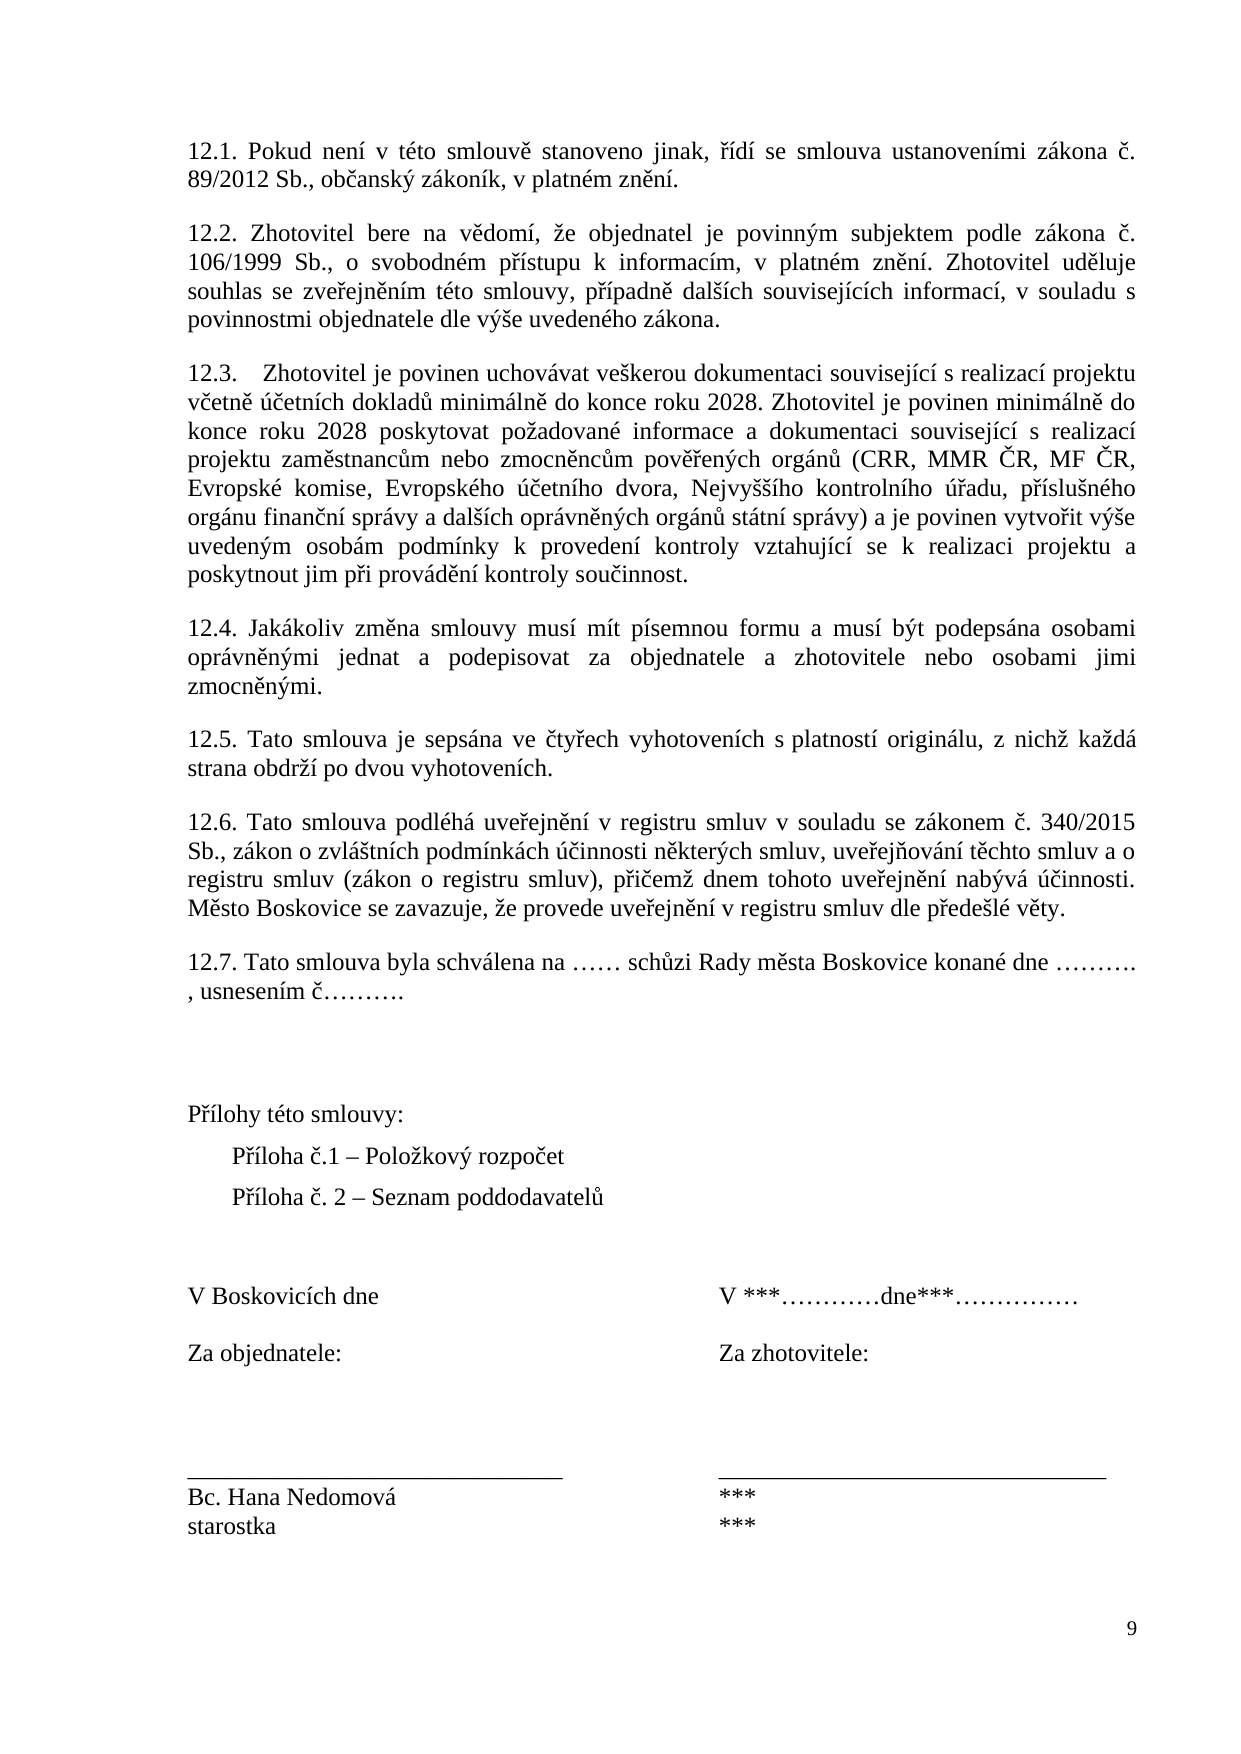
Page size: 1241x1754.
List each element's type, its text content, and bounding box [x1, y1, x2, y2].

text Přílohy této smlouvy: [187, 1099, 1137, 1128]
text Bc. Hana Nedomová *** [187, 1482, 1137, 1511]
text 12.5. Tato smlouva je sepsána ve čtyřech vyhotoveních s platností originálu, z nichž každá strana obdrží po dvou vyhotoveních. [187, 724, 1137, 782]
text Příloha č. 2 – Seznam poddodavatelů [232, 1182, 1137, 1211]
text 12.4. Jakákoliv změna smlouvy musí mít písemnou formu a musí být podepsána osobami oprávněnými jednat a podepisovat za objednatele a zhotovitele nebo osobami jimi zmocněnými. [187, 613, 1137, 699]
text Za objednatele: Za zhotovitele: [187, 1338, 1137, 1367]
text Příloha č.1 – Položkový rozpočet [232, 1141, 1137, 1169]
text starostka *** [187, 1511, 1137, 1539]
text 12.6. Tato smlouva podléhá uveřejnění v registru smluv v souladu se zákonem č. 340/2015 Sb., zákon o zvláštních podmínkách účinnosti některých smluv, uveřejňování těchto smluv a o registru smluv (zákon o registru smluv), přičemž dnem tohoto uveřejnění nabývá účinnosti. Město Boskovice se zavazuje, že provede uveřejnění v registru smluv dle předešlé věty. [187, 807, 1137, 922]
text 12.3. Zhotovitel je povinen uchovávat veškerou dokumentaci související s realizací projektu včetně účetních dokladů minimálně do konce roku 2028. Zhotovitel je povinen minimálně do konce roku 2028 poskytovat požadované informace a dokumentaci související s realizací projektu zaměstnancům nebo zmocněncům pověřených orgánů (CRR, MMR ČR, MF ČR, Evropské komise, Evropského účetního dvora, Nejvyššího kontrolního úřadu, příslušného orgánu finanční správy a dalších oprávněných orgánů státní správy) a je povinen vytvořit výše uvedeným osobám podmínky k provedení kontroly vztahující se k realizaci projektu a poskytnout jim při provádění kontroly součinnost. [187, 358, 1137, 588]
text 12.1. Pokud není v této smlouvě stanoveno jinak, řídí se smlouva ustanoveními zákona č. 89/2012 Sb., občanský zákoník, v platném znění. [187, 136, 1137, 193]
text 12.7. Tato smlouva byla schválena na …… schůzi Rady města Boskovice konané dne ………. , usnesením č………. [187, 947, 1137, 1004]
text ______________________________ _______________________________ [187, 1453, 1137, 1482]
text V Boskovicích dne V ***…………dne***…………… [187, 1281, 1137, 1309]
text 12.2. Zhotovitel bere na vědomí, že objednatel je povinným subjektem podle zákona č. 106/1999 Sb., o svobodném přístupu k informacím, v platném znění. Zhotovitel uděluje souhlas se zveřejněním této smlouvy, případně dalších souvisejících informací, v souladu s povinnostmi objednatele dle výše uvedeného zákona. [187, 218, 1137, 333]
